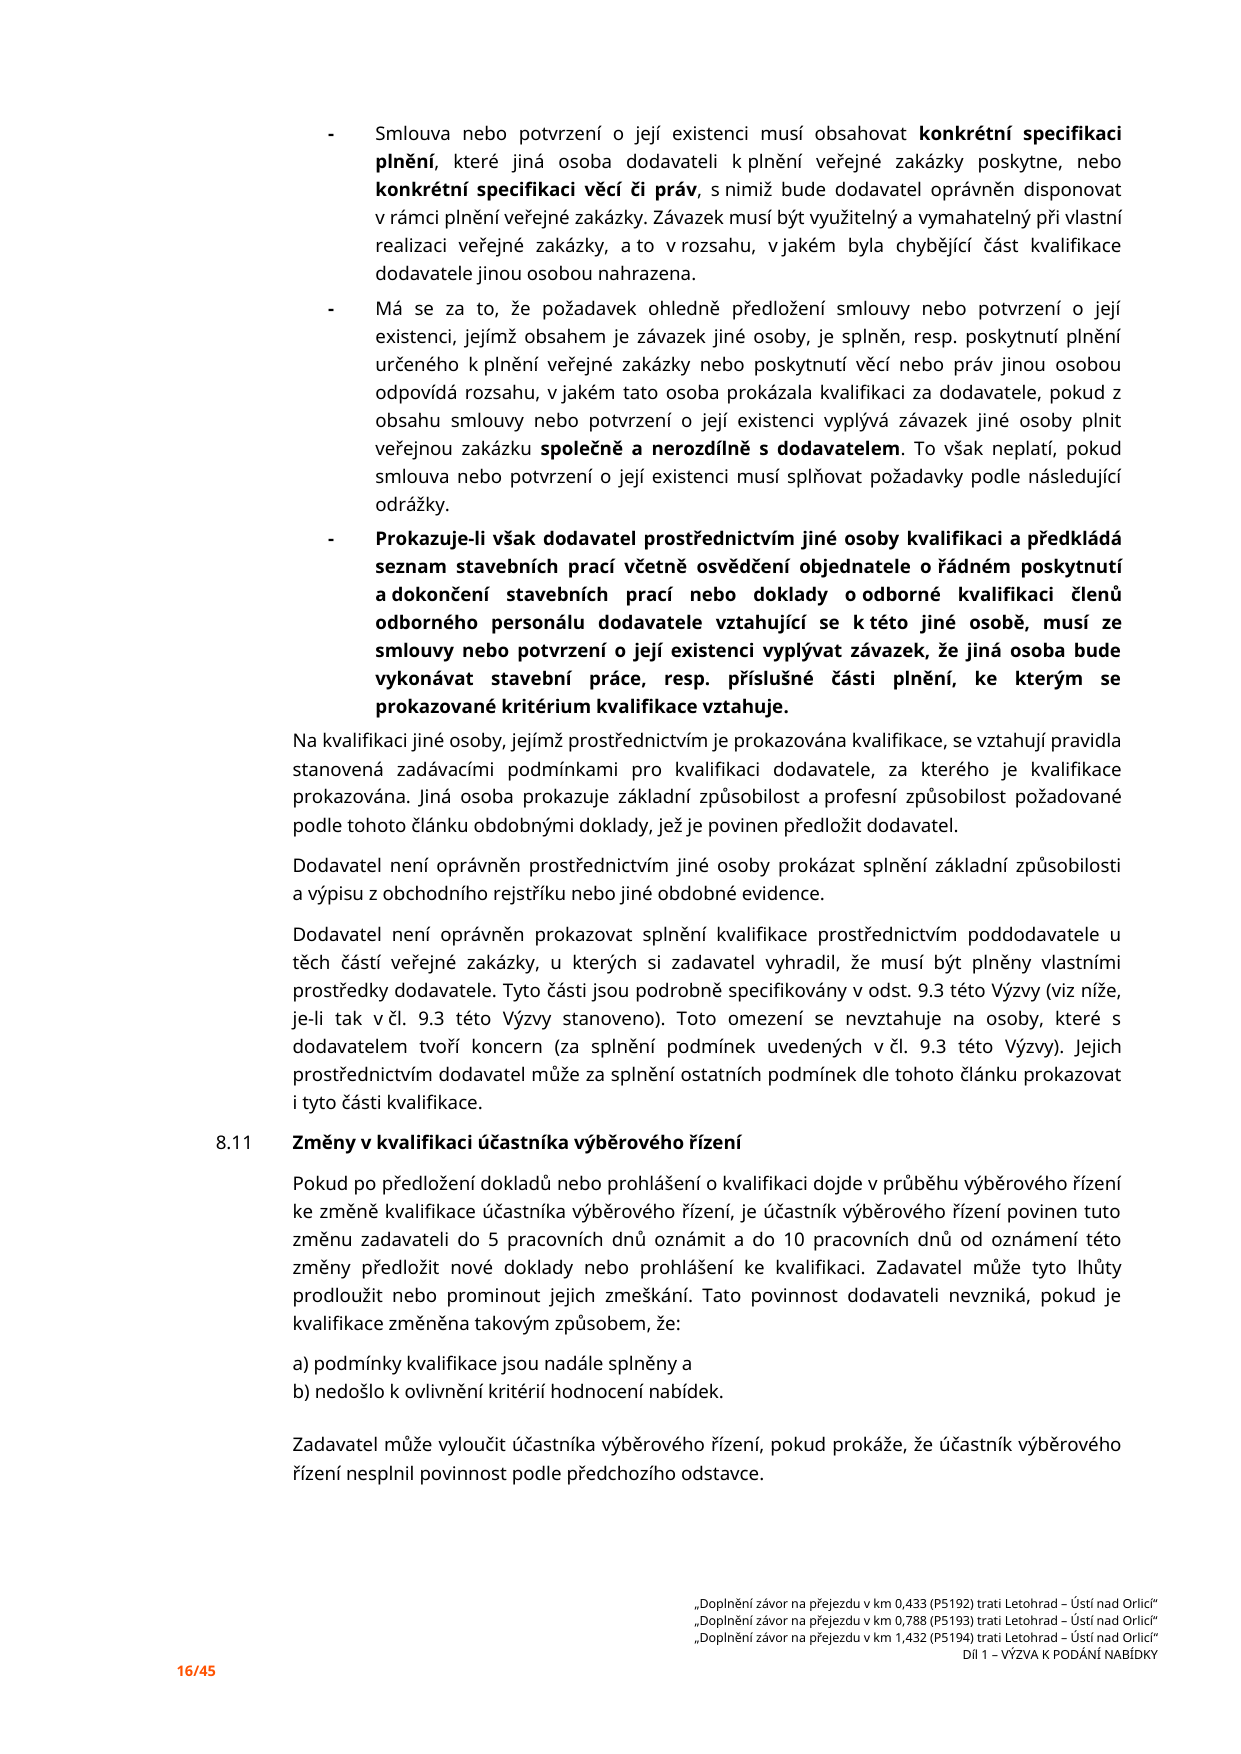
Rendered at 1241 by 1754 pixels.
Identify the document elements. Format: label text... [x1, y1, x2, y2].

text Zadavatel může vyloučit účastníka výběrového řízení, pokud prokáže, že účastník výběrového řízení nesplnil povinnost podle předchozího odstavce. [292, 1432, 1122, 1485]
text Dodavatel není oprávněn prostřednictvím jiné osoby prokázat splnění základní způsobilosti a výpisu z obchodního rejstříku nebo jiné obdobné evidence. [292, 852, 1122, 906]
text b) nedošlo k ovlivnění kritérií hodnocení nabídek. [292, 1379, 1122, 1404]
text Smlouva nebo potvrzení o její existenci musí obsahovat konkrétní specifikaci plnění, které jiná osoba dodavateli k plnění veřejné zakázky poskytne, nebo konkrétní specifikaci věcí či práv, s nimiž bude dodavatel oprávněn disponovat v rámci plnění veřejné zakázky. Závazek musí být využitelný a vymahatelný při vlastní realizaci veřejné zakázky, a to v rozsahu, v jakém byla chybějící část kvalifikace dodavatele jinou osobou nahrazena. [328, 121, 1122, 286]
text Na kvalifikaci jiné osoby, jejímž prostřednictvím je prokazována kvalifikace, se vztahují pravidla stanovená zadávacími podmínkami pro kvalifikaci dodavatele, za kterého je kvalifikace prokazována. Jiná osoba prokazuje základní způsobilost a profesní způsobilost požadované podle tohoto článku obdobnými doklady, jež je povinen předložit dodavatel. [292, 728, 1122, 837]
text Pokud po předložení dokladů nebo prohlášení o kvalifikaci dojde v průběhu výběrového řízení ke změně kvalifikace účastníka výběrového řízení, je účastník výběrového řízení povinen tuto změnu zadavateli do 5 pracovních dnů oznámit a do 10 pracovních dnů od oznámení této změny předložit nové doklady nebo prohlášení ke kvalifikaci. Zadavatel může tyto lhůty prodloužit nebo prominout jejich zmeškání. Tato povinnost dodavateli nevzniká, pokud je kvalifikace změněna takovým způsobem, že: [292, 1170, 1122, 1336]
text Změny v kvalifikaci účastníka výběrového řízení [216, 1129, 1122, 1155]
text Dodavatel není oprávněn prokazovat splnění kvalifikace prostřednictvím poddodavatele u těch částí veřejné zakázky, u kterých si zadavatel vyhradil, že musí být plněny vlastními prostředky dodavatele. Tyto části jsou podrobně specifikovány v odst. 9.3 této Výzvy (viz níže, je-li tak v čl. 9.3 této Výzvy stanoveno). Toto omezení se nevztahuje na osoby, které s dodavatelem tvoří koncern (za splnění podmínek uvedených v čl. 9.3 této Výzvy). Jejich prostřednictvím dodavatel může za splnění ostatních podmínek dle tohoto článku prokazovat i tyto části kvalifikace. [292, 921, 1122, 1114]
text Má se za to, že požadavek ohledně předložení smlouvy nebo potvrzení o její existenci, jejímž obsahem je závazek jiné osoby, je splněn, resp. poskytnutí plnění určeného k plnění veřejné zakázky nebo poskytnutí věcí nebo práv jinou osobou odpovídá rozsahu, v jakém tato osoba prokázala kvalifikaci za dodavatele, pokud z obsahu smlouvy nebo potvrzení o její existenci vyplývá závazek jiné osoby plnit veřejnou zakázku společně a nerozdílně s dodavatelem. To však neplatí, pokud smlouva nebo potvrzení o její existenci musí splňovat požadavky podle následující odrážky. [328, 295, 1122, 517]
text a) podmínky kvalifikace jsou nadále splněny a [292, 1351, 1122, 1376]
text Prokazuje-li však dodavatel prostřednictvím jiné osoby kvalifikaci a předkládá seznam stavebních prací včetně osvědčení objednatele o řádném poskytnutí a dokončení stavebních prací nebo doklady o odborné kvalifikaci členů odborného personálu dodavatele vztahující se k této jiné osobě, musí ze smlouvy nebo potvrzení o její existenci vyplývat závazek, že jiná osoba bude vykonávat stavební práce, resp. příslušné části plnění, ke kterým se prokazované kritérium kvalifikace vztahuje. [328, 525, 1122, 719]
